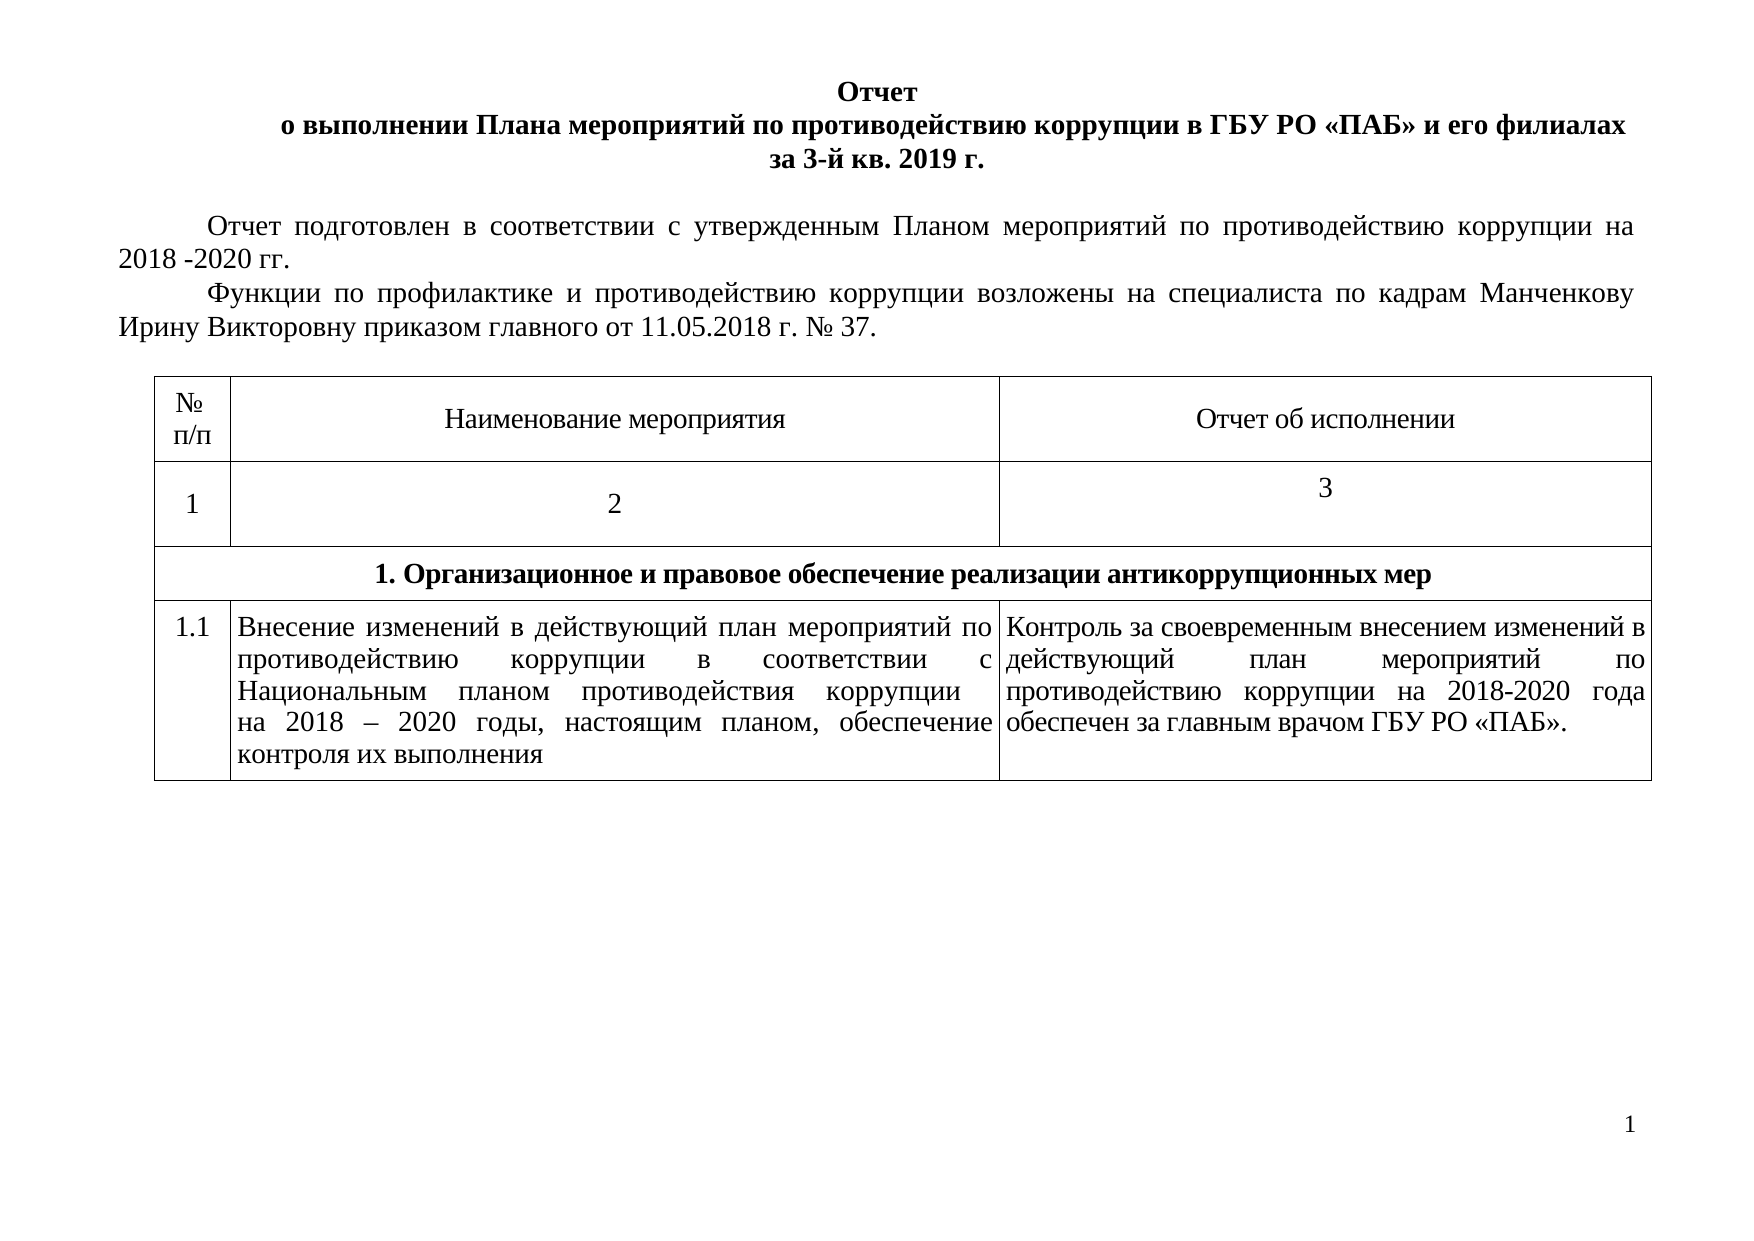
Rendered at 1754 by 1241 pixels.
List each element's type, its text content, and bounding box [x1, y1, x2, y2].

text Отчет [118, 74, 1636, 107]
text о выполнении Плана мероприятий по противодействию коррупции в ГБУ РО «ПАБ» и его филиалах [118, 107, 1636, 141]
table_header № п/п [155, 377, 230, 461]
table_cell Контроль за своевременным внесением изменений в действующий план мероприятий по противодействию коррупции на 2018-2020 года обеспечен за главным врачом ГБУ РО «ПАБ». [1000, 601, 1651, 780]
table_cell 2 [231, 462, 999, 546]
table_cell 1. Организационное и правовое обеспечение реализации антикоррупционных мер [155, 547, 1651, 600]
table_cell 1 [155, 462, 230, 546]
table_cell 3 [1000, 462, 1651, 546]
text Функции по профилактике и противодействию коррупции возложены на специалиста по кадрам Манченкову Ирину Викторовну приказом главного от 11.05.2018 г. № 37. [118, 275, 1636, 342]
table_cell 1.1 [155, 601, 230, 780]
text за 3-й кв. 2019 г. [118, 141, 1636, 174]
text Отчет подготовлен в соответствии с утвержденным Планом мероприятий по противодействию коррупции на 2018 -2020 гг. [118, 208, 1636, 275]
table_header Наименование мероприятия [231, 377, 999, 461]
table_header Отчет об исполнении [1000, 377, 1651, 461]
table_cell Внесение изменений в действующий план мероприятий по противодействию коррупции в соответствии с Национальным планом противодействия коррупции на 2018 – 2020 годы, настоящим планом, обеспечение контроля их выполнения [231, 601, 999, 780]
